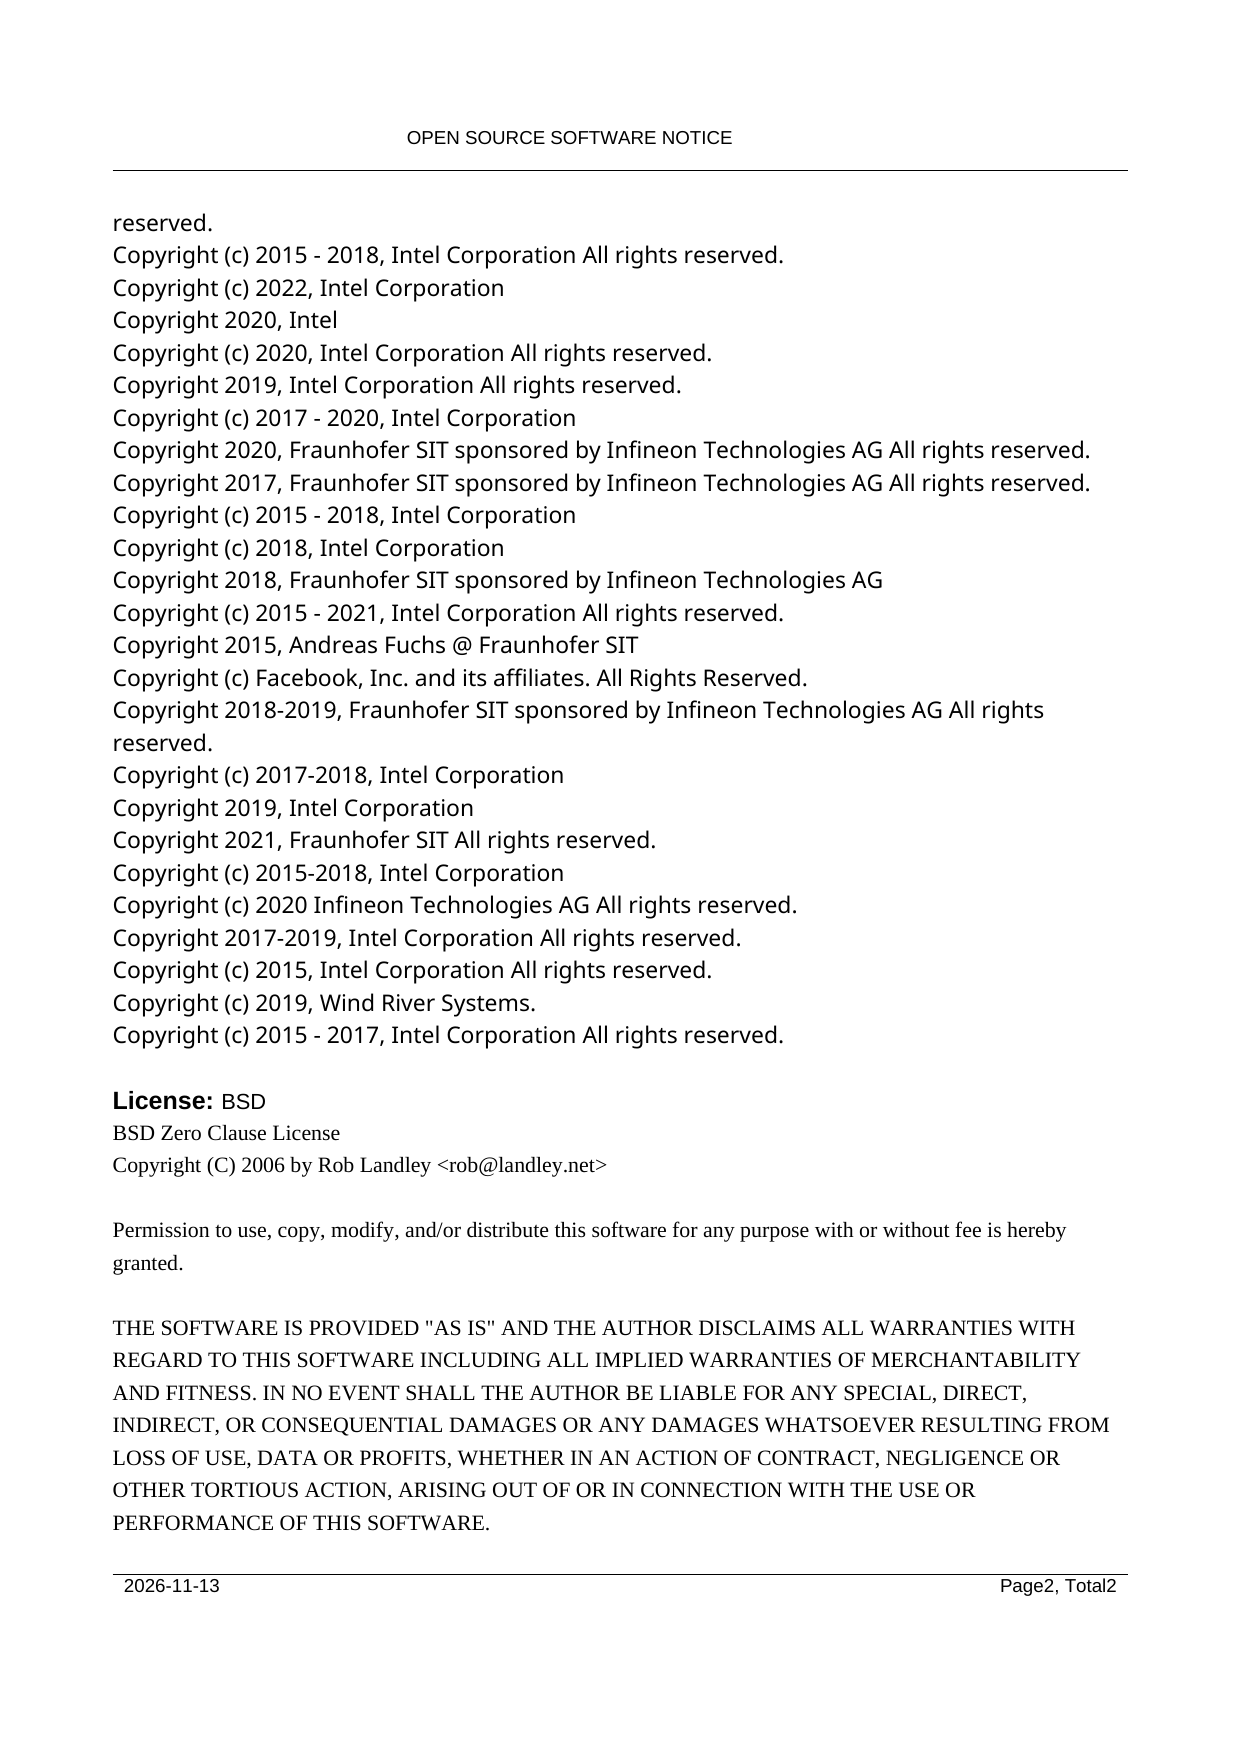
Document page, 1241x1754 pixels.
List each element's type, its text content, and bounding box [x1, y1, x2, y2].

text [112, 206, 1128, 1084]
text License: BSD [112, 1084, 1128, 1116]
text BSD Zero Clause License Copyright (C) 2006 by Rob Landley <rob@landley.net> Permission to use, copy, modify, and/or distribute this software for any purpose with or without fee is hereby granted. THE SOFTWARE IS PROVIDED "AS IS" AND THE AUTHOR DISCLAIMS ALL WARRANTIES WITH REGARD TO THIS SOFTWARE INCLUDING ALL IMPLIED WARRANTIES OF MERCHANTABILITY AND FITNESS. IN NO EVENT SHALL THE AUTHOR BE LIABLE FOR ANY SPECIAL, DIRECT, INDIRECT, OR CONSEQUENTIAL DAMAGES OR ANY DAMAGES WHATSOEVER RESULTING FROM LOSS OF USE, DATA OR PROFITS, WHETHER IN AN ACTION OF CONTRACT, NEGLIGENCE OR OTHER TORTIOUS ACTION, ARISING OUT OF OR IN CONNECTION WITH THE USE OR PERFORMANCE OF THIS SOFTWARE. [112, 1116, 1128, 1571]
